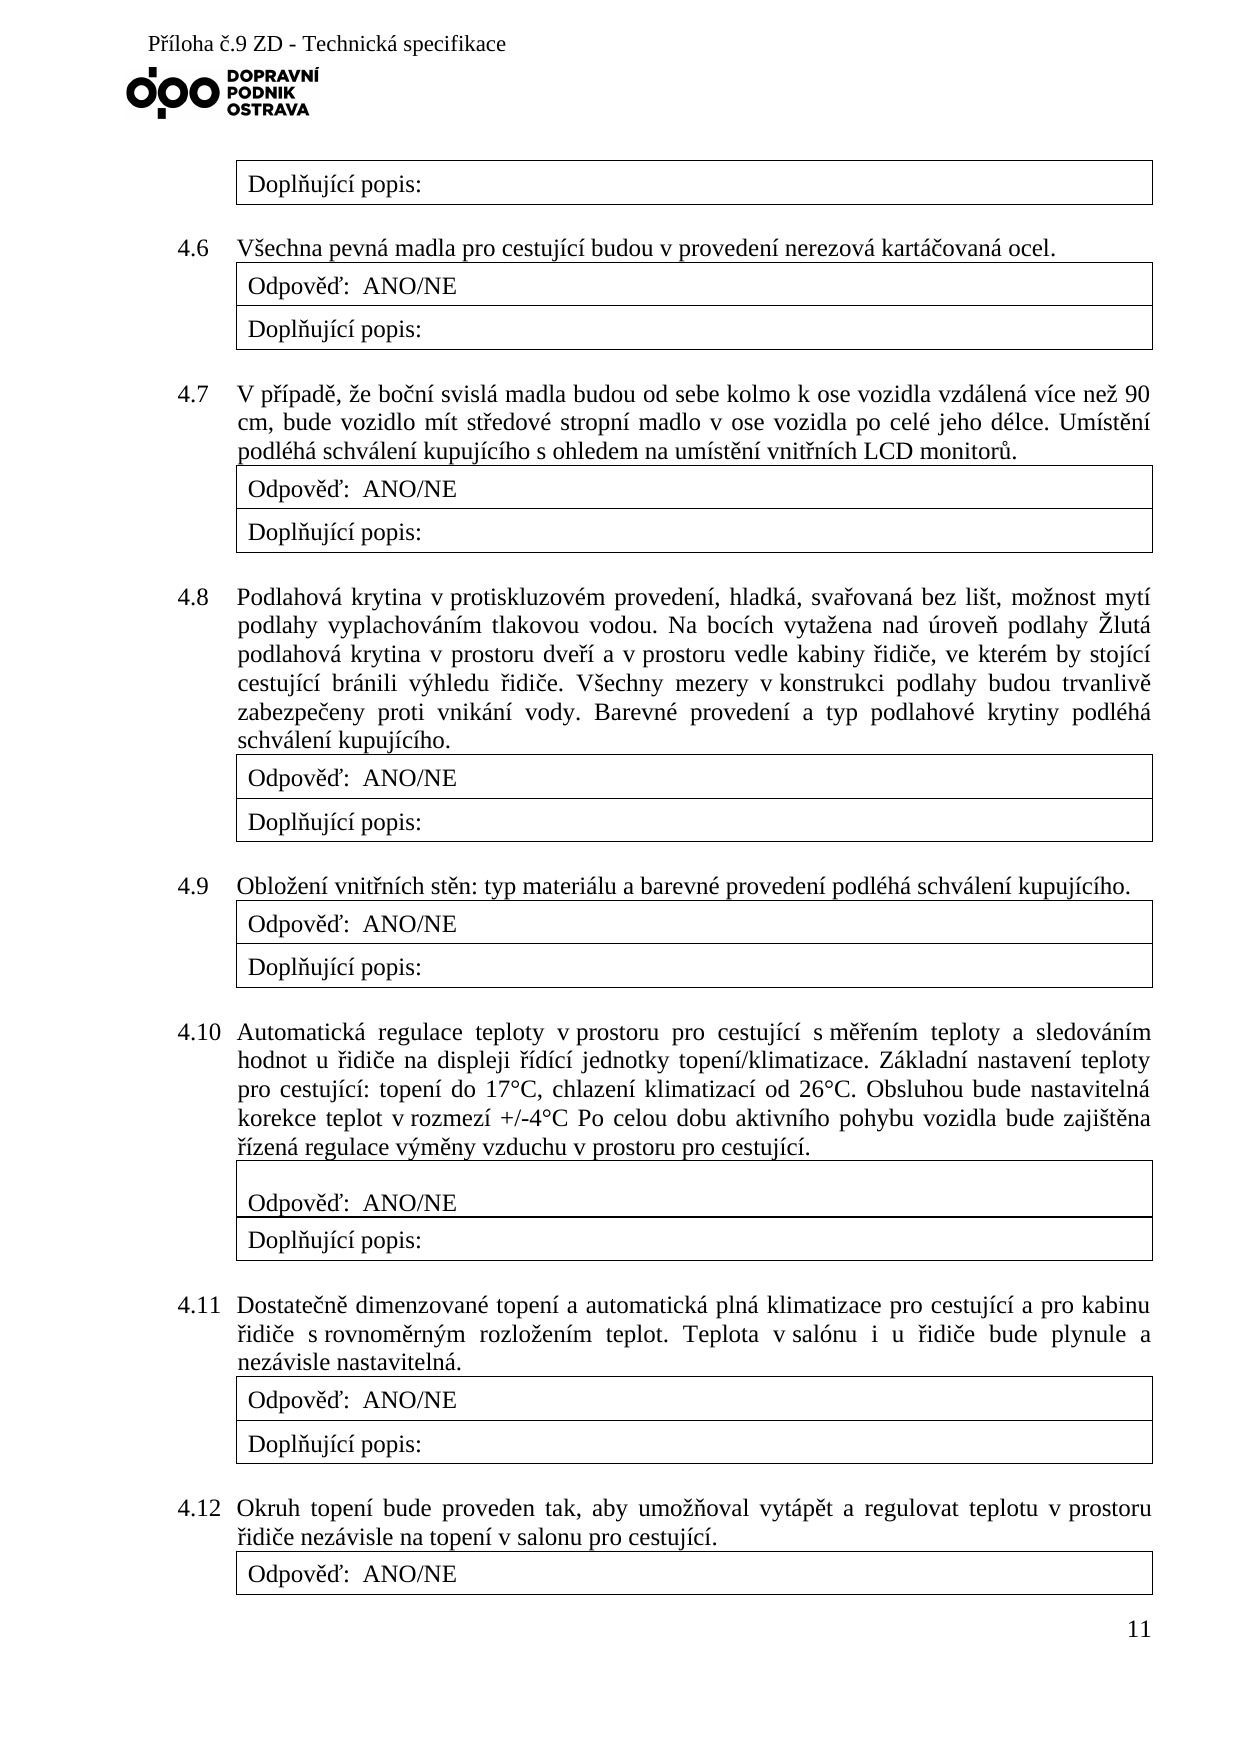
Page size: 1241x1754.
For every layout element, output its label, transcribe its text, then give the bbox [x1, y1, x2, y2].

table_cell Doplňující popis: [237, 944, 1152, 987]
table_header Odpověď: ANO/NE [237, 1161, 1152, 1216]
list Podlahová krytina v protiskluzovém provedení, hladká, svařovaná bez lišt, možnost mytí podlahy vyplachováním tlakovou vodou. Na bocích vytažena nad úroveň podlahy Žlutá podlahová krytina v prostoru dveří a v prostoru vedle kabiny řidiče, ve kterém by stojící cestující bránili výhledu řidiče. Všechny mezery v konstrukci podlahy budou trvanlivě zabezpečeny proti vnikání vody. Barevné provedení a typ podlahové krytiny podléhá schválení kupujícího. [177, 582, 1152, 754]
table_header Odpověď: ANO/NE [237, 466, 1152, 508]
table_cell Doplňující popis: [237, 1421, 1152, 1463]
table_cell Doplňující popis: [237, 306, 1152, 349]
table_header Odpověď: ANO/NE [237, 901, 1152, 943]
list Okruh topení bude proveden tak, aby umožňoval vytápět a regulovat teplotu v prostoru řidiče nezávisle na topení v salonu pro cestující. [177, 1493, 1152, 1551]
list Dostatečně dimenzované topení a automatická plná klimatizace pro cestující a pro kabinu řidiče s rovnoměrným rozložením teplot. Teplota v salónu i u řidiče bude plynule a nezávisle nastavitelná. [177, 1290, 1152, 1376]
table_cell Doplňující popis: [237, 161, 1152, 203]
table_header Odpověď: ANO/NE [237, 1552, 1152, 1594]
table_header Odpověď: ANO/NE [237, 1377, 1152, 1419]
table_cell Doplňující popis: [237, 799, 1152, 841]
list Automatická regulace teploty v prostoru pro cestující s měřením teploty a sledováním hodnot u řidiče na displeji řídící jednotky topení/klimatizace. Základní nastavení teploty pro cestující: topení do 17°C, chlazení klimatizací od 26°C. Obsluhou bude nastavitelná korekce teplot v rozmezí +/-4°C Po celou dobu aktivního pohybu vozidla bude zajištěna řízená regulace výměny vzduchu v prostoru pro cestující. [177, 1017, 1152, 1160]
table_cell Doplňující popis: [237, 1218, 1152, 1260]
table_header Odpověď: ANO/NE [237, 263, 1152, 305]
list Obložení vnitřních stěn: typ materiálu a barevné provedení podléhá schválení kupujícího. [177, 871, 1152, 900]
list V případě, že boční svislá madla budou od sebe kolmo k ose vozidla vzdálená více než 90 cm, bude vozidlo mít středové stropní madlo v ose vozidla po celé jeho délce. Umístění podléhá schválení kupujícího s ohledem na umístění vnitřních LCD monitorů. [177, 379, 1152, 465]
list Všechna pevná madla pro cestující budou v provedení nerezová kartáčovaná ocel. [177, 233, 1152, 262]
picture [126, 67, 320, 119]
table_cell Doplňující popis: [237, 509, 1152, 552]
table_header Odpověď: ANO/NE [237, 755, 1152, 797]
